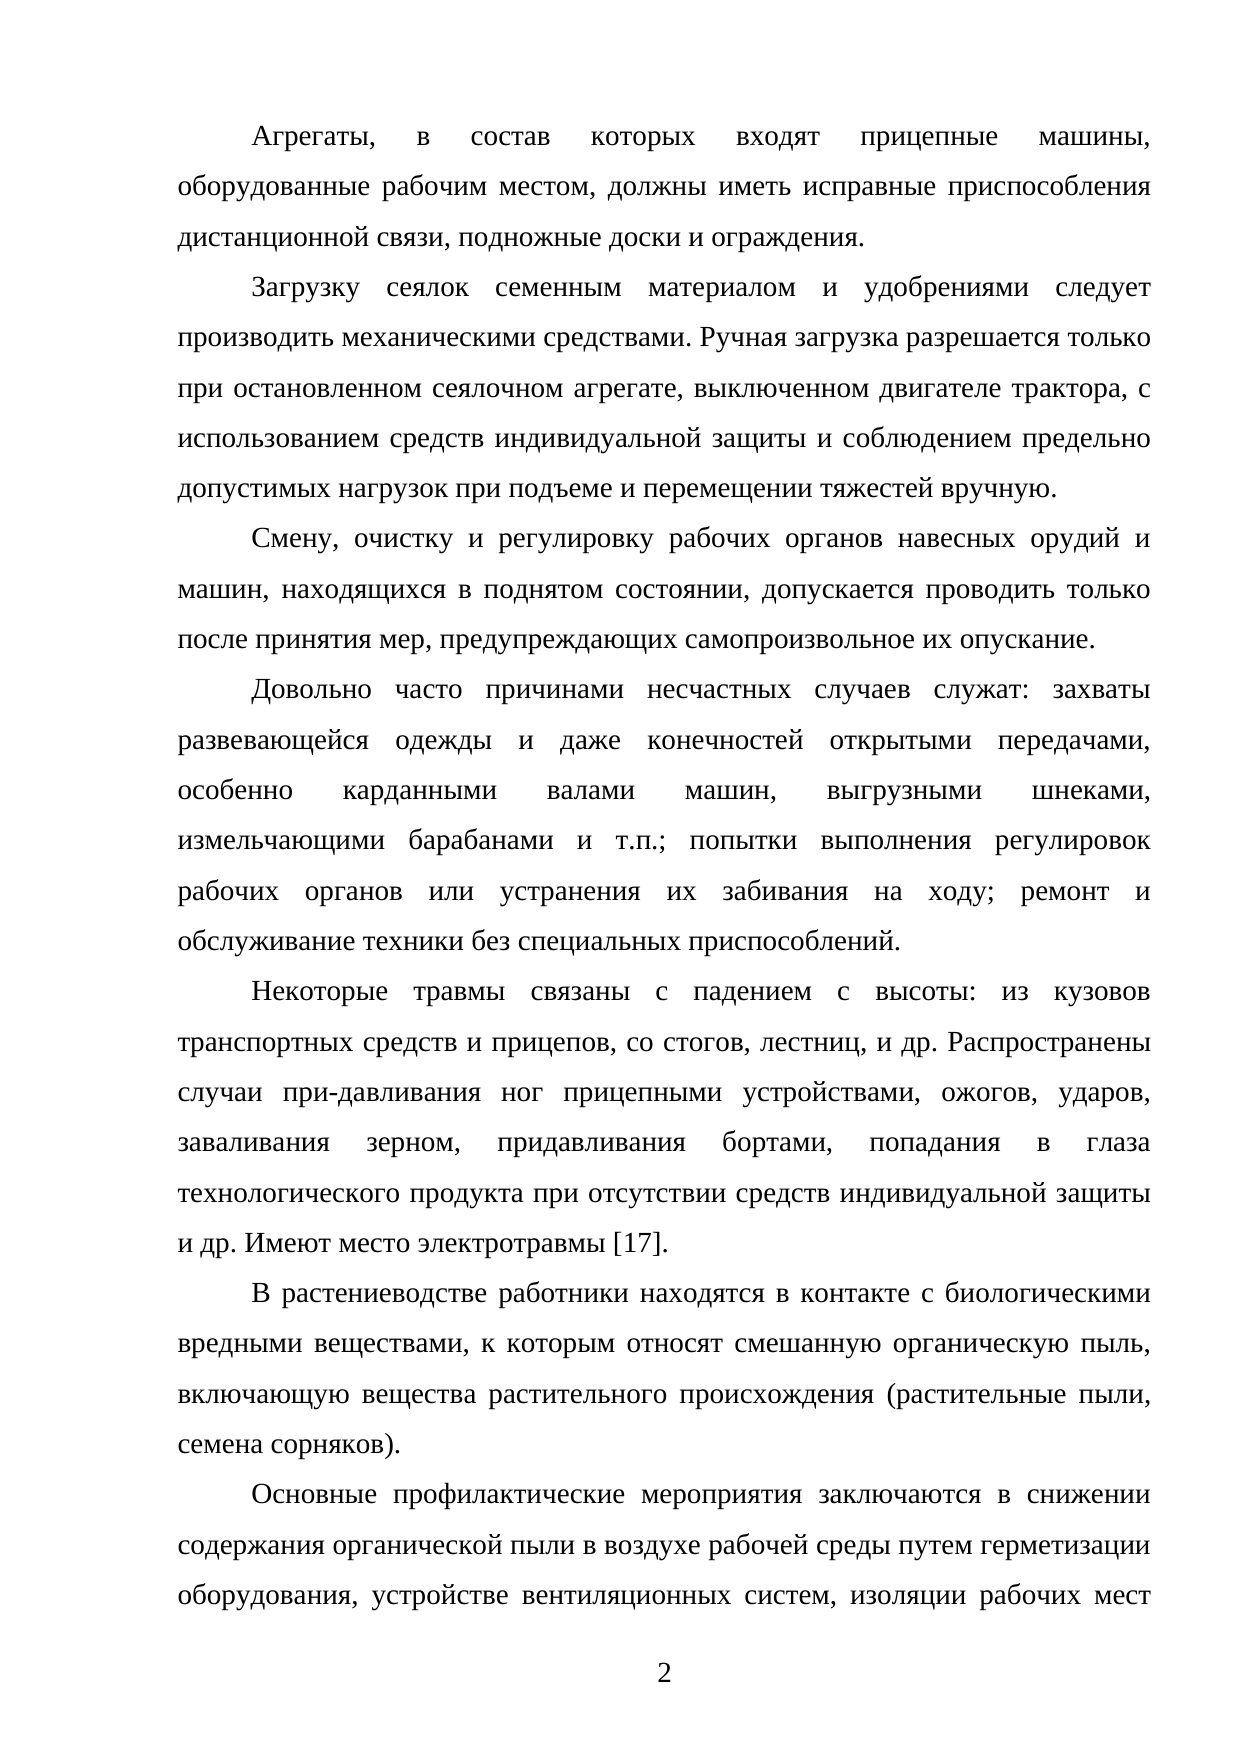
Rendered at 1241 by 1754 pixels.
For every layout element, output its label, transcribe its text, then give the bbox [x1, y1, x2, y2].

text Загрузку сеялок семенным материалом и удобрениями следует производить механическими средствами. Ручная загрузка разрешается только при остановленном сеялочном агрегате, выключенном двигателе трактора, с использованием средств индивидуальной защиты и соблюдением предельно допустимых нагрузок при подъеме и перемещении тяжестей вручную. [177, 269, 1152, 504]
text Некоторые травмы связаны с падением с высоты: из кузовов транспортных средств и прицепов, со стогов, лестниц, и др. Распространены случаи при-давливания ног прицепными устройствами, ожогов, ударов, заваливания зерном, придавливания бортами, попадания в глаза технологического продукта при отсутствии средств индивидуальной защиты и др. Имеют место электротравмы [17]. [177, 973, 1152, 1258]
text Агрегаты, в состав которых входят прицепные машины, оборудованные рабочим местом, должны иметь исправные приспособления дистанционной связи, подножные доски и ограждения. [177, 118, 1152, 252]
text Довольно часто причинами несчастных случаев служат: захваты развевающейся одежды и даже конечностей открытыми передачами, особенно карданными валами машин, выгрузными шнеками, измельчающими барабанами и т.п.; попытки выполнения регулировок рабочих органов или устранения их забивания на ходу; ремонт и обслуживание техники без специальных приспособлений. [177, 672, 1152, 957]
text В растениеводстве работники находятся в контакте с биологическими вредными веществами, к которым относят смешанную органическую пыль, включающую вещества растительного происхождения (растительные пыли, семена сорняков). [177, 1275, 1152, 1460]
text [177, 1477, 1152, 1611]
text Смену, очистку и регулировку рабочих органов навесных орудий и машин, находящихся в поднятом состоянии, допускается проводить только после принятия мер, предупреждающих самопроизвольное их опускание. [177, 521, 1152, 655]
